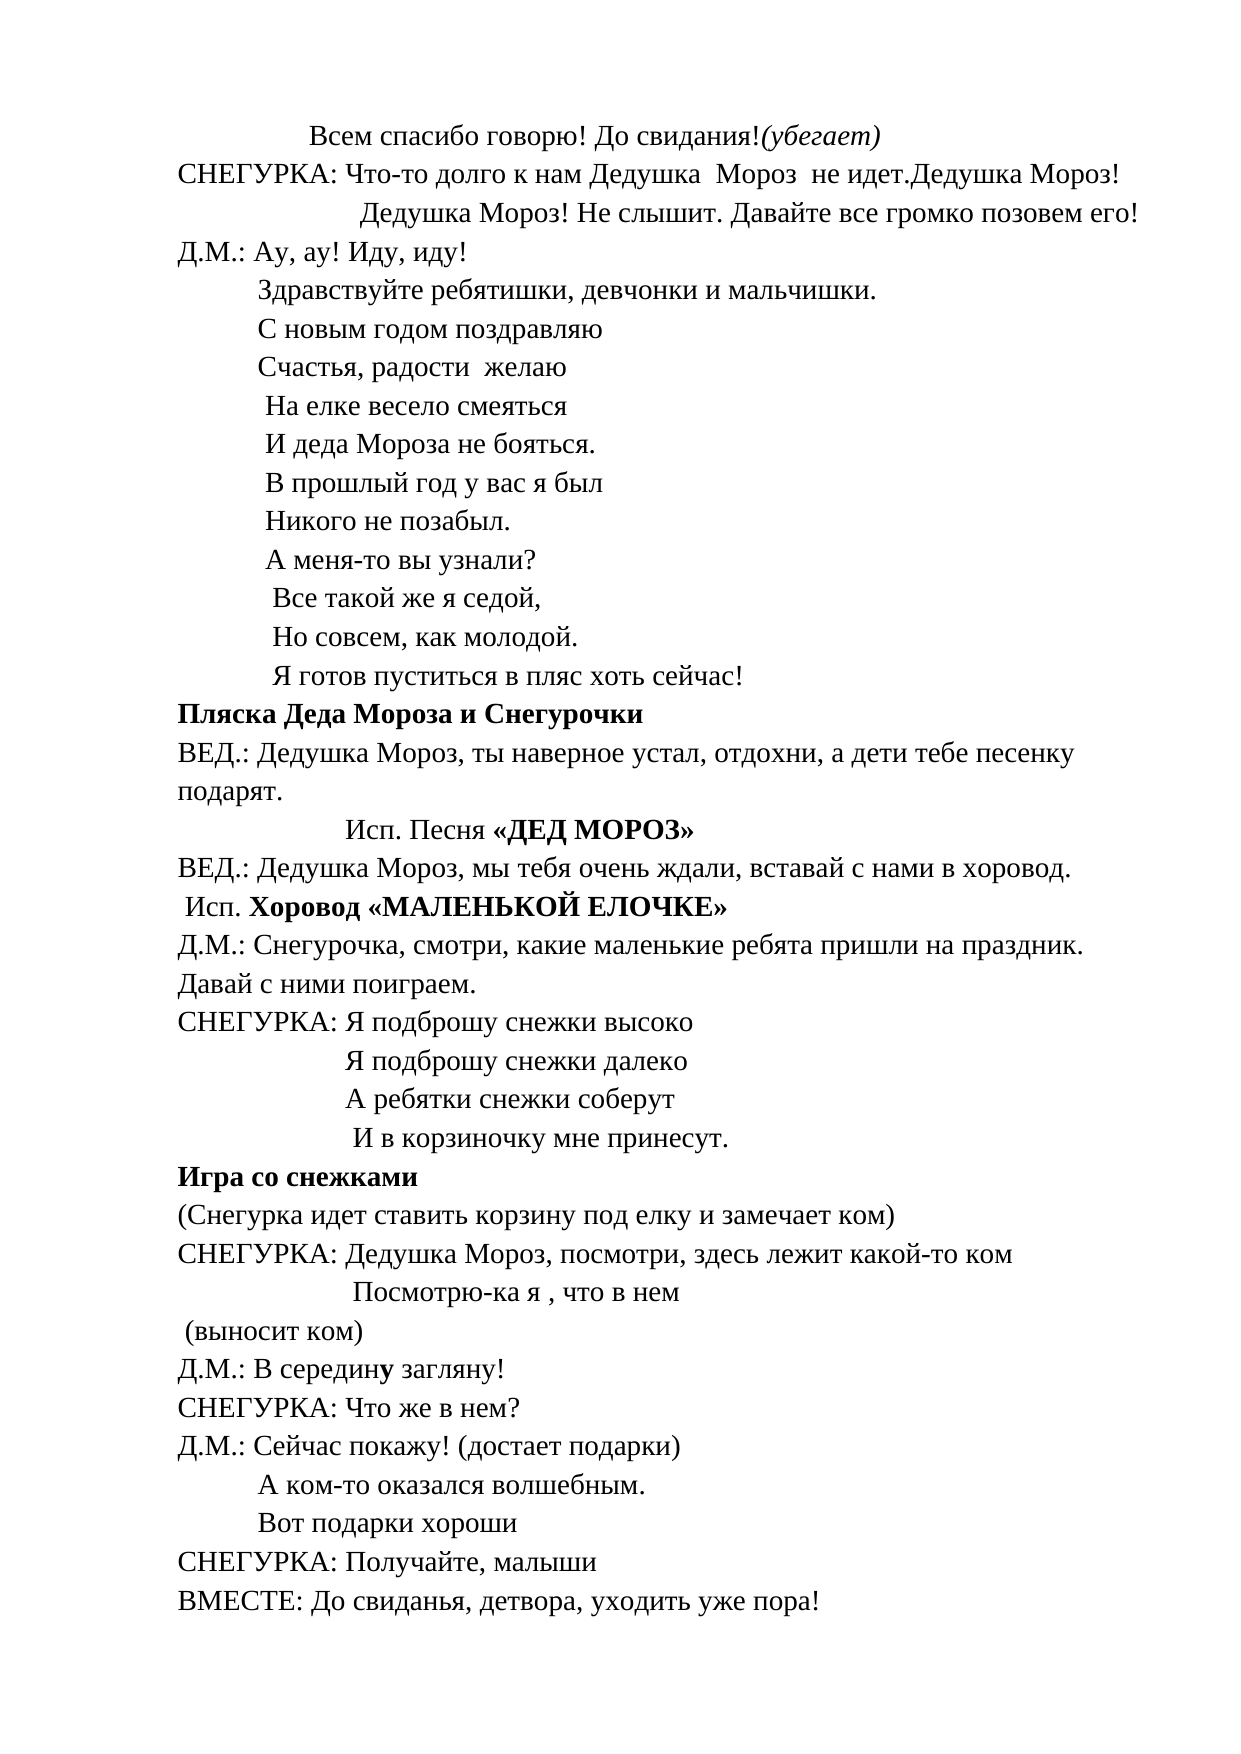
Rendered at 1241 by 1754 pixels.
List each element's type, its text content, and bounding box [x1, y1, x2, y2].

text А ком-то оказался волшебным. [177, 1467, 1152, 1501]
text (выносит ком) [177, 1313, 1152, 1346]
text А меня-то вы узнали? [177, 542, 1152, 576]
text Д.М.: Ау, ау! Иду, иду! [177, 234, 1152, 267]
text Все такой же я седой, [177, 581, 1152, 614]
text В прошлый год у вас я был [177, 465, 1152, 498]
text На елке весело смеяться [177, 388, 1152, 421]
text СНЕГУРКА: Дедушка Мороз, посмотри, здесь лежит какой-то ком [177, 1236, 1152, 1269]
text Пляска Деда Мороза и Снегурочки [177, 696, 1152, 730]
text СНЕГУРКА: Что-то долго к нам Дедушка Мороз не идет.Дедушка Мороз! [177, 157, 1152, 190]
text Счастья, радости желаю [177, 349, 1152, 383]
text А ребятки снежки соберут [177, 1082, 1152, 1115]
text Всем спасибо говорю! До свидания!(убегает) [177, 118, 1152, 152]
text Никого не позабыл. [177, 503, 1152, 537]
text С новым годом поздравляю [177, 311, 1152, 344]
text Д.М.: Сейчас покажу! (достает подарки) [177, 1428, 1152, 1462]
text (Снегурка идет ставить корзину под елку и замечает ком) [177, 1197, 1152, 1231]
text СНЕГУРКА: Я подброшу снежки высоко [177, 1004, 1152, 1038]
text Д.М.: Снегурочка, смотри, какие маленькие ребята пришли на праздник. Давай с ними поиграем. [177, 927, 1152, 999]
text СНЕГУРКА: Что же в нем? [177, 1390, 1152, 1423]
text ВМЕСТЕ: До свиданья, детвора, уходить уже пора! [177, 1583, 1152, 1616]
text Здравствуйте ребятишки, девчонки и мальчишки. [177, 272, 1152, 306]
text Дедушка Мороз! Не слышит. Давайте все громко позовем его! [177, 195, 1152, 229]
text Д.М.: В середину загляну! [177, 1351, 1152, 1385]
text И деда Мороза не бояться. [177, 426, 1152, 460]
text И в корзиночку мне принесут. [177, 1120, 1152, 1154]
text Исп. Песня «ДЕД МОРОЗ» [177, 812, 1152, 845]
text СНЕГУРКА: Получайте, малыши [177, 1544, 1152, 1578]
text Посмотрю-ка я , что в нем [177, 1274, 1152, 1308]
text Я подброшу снежки далеко [177, 1043, 1152, 1077]
text Игра со снежками [177, 1159, 1152, 1192]
text Но совсем, как молодой. [177, 619, 1152, 653]
text ВЕД.: Дедушка Мороз, ты наверное устал, отдохни, а дети тебе песенку подарят. [177, 735, 1152, 807]
text Исп. Хоровод «МАЛЕНЬКОЙ ЕЛОЧКЕ» [177, 889, 1152, 922]
text Я готов пуститься в пляс хоть сейчас! [177, 658, 1152, 691]
text ВЕД.: Дедушка Мороз, мы тебя очень ждали, вставай с нами в хоровод. [177, 850, 1152, 884]
text Вот подарки хороши [177, 1506, 1152, 1539]
